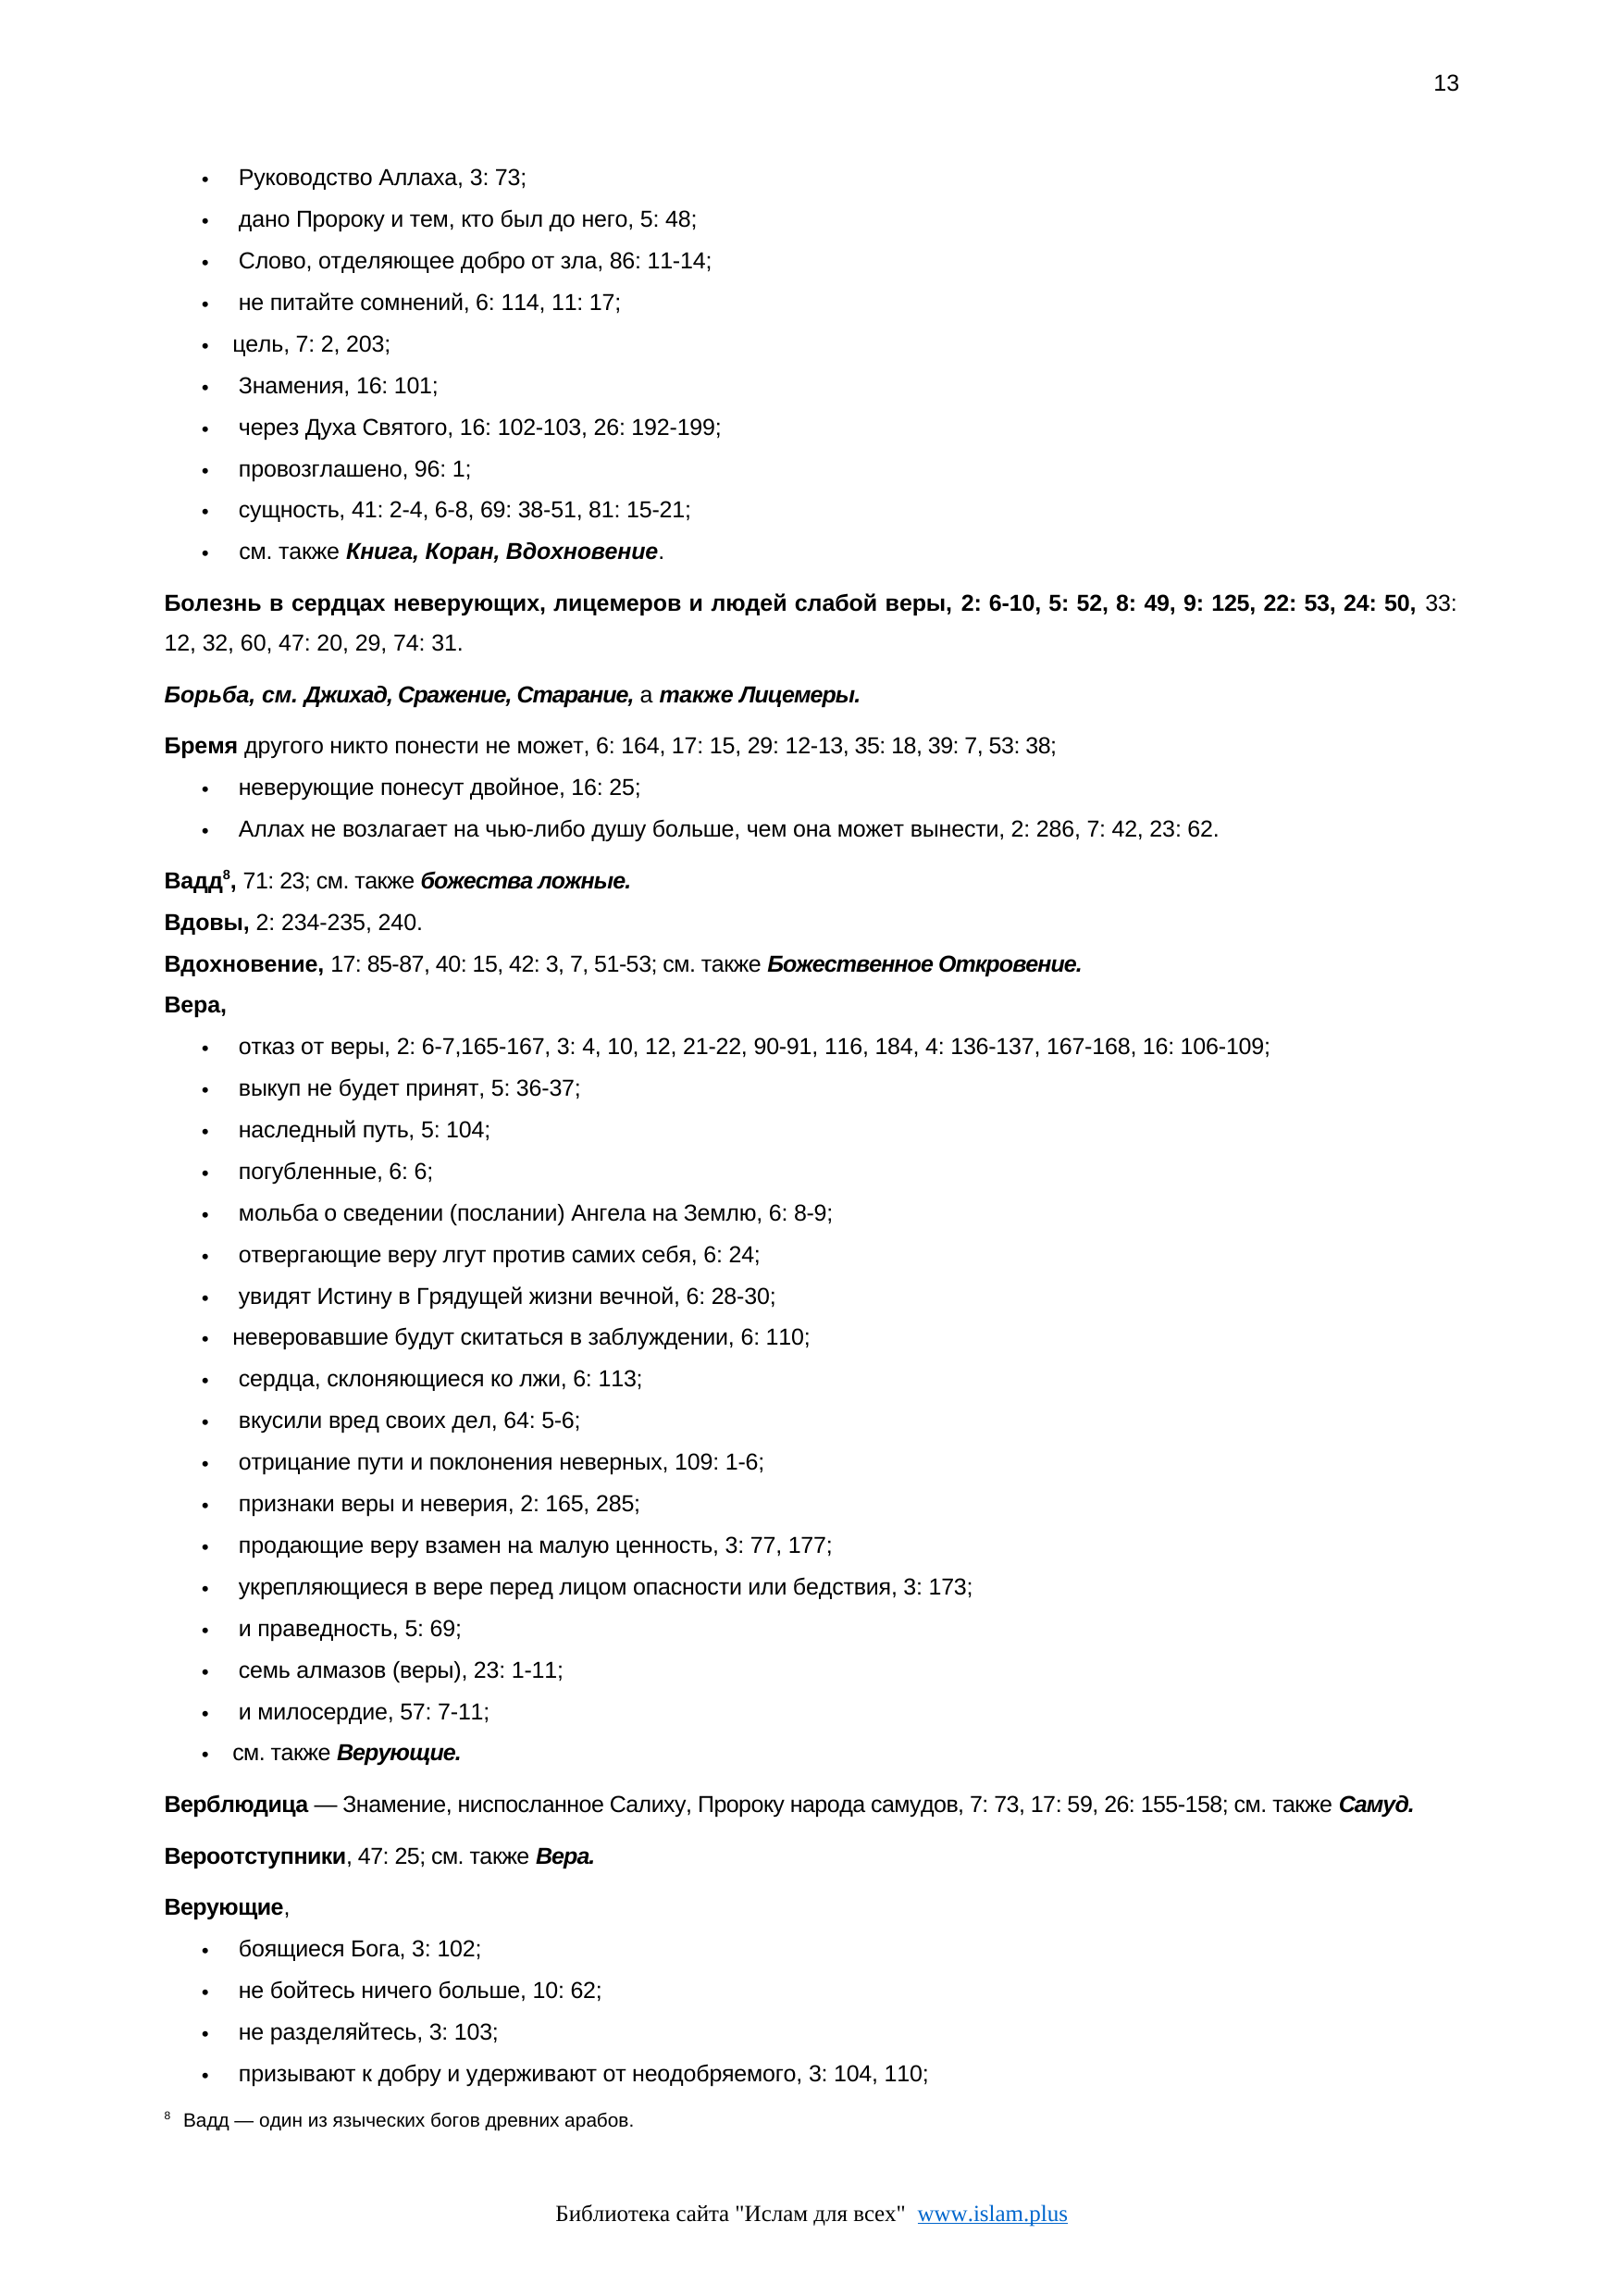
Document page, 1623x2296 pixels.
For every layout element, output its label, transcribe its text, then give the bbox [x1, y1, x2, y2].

list через Духа Святого, 16: 102-103, 26: 192-199; [202, 414, 1459, 440]
list Знамения, 16: 101; [202, 372, 1459, 398]
list провозглашено, 96: 1; [202, 454, 1459, 481]
list вкусили вред своих дел, 64: 5-6; [202, 1407, 1459, 1433]
list продающие веру взамен на малую ценность, 3: 77, 177; [202, 1532, 1459, 1558]
list боящиеся Бога, 3: 102; [202, 1935, 1459, 1962]
list дано Пророку и тем, кто был до него, 5: 48; [202, 205, 1459, 232]
list признаки веры и неверия, 2: 165, 285; [202, 1490, 1459, 1517]
text Вдовы, 2: 234-235, 240. [164, 909, 1459, 935]
text Вадд, 71: 23; см. также божества ложные. [164, 867, 1459, 893]
list и милосердие, 57: 7-11; [202, 1697, 1459, 1724]
list сущность, 41: 2-4, 6-8, 69: 38-51, 81: 15-21; [202, 496, 1459, 523]
list цель, 7: 2, 203; [202, 330, 1459, 357]
list не питайте сомнений, 6: 114, 11: 17; [202, 289, 1459, 316]
list семь алмазов (веры), 23: 1-11; [202, 1657, 1459, 1682]
list Руководство Аллаха, 3: 73; [202, 164, 1459, 191]
list отрицание пути и поклонения неверных, 109: 1-6; [202, 1448, 1459, 1475]
list и праведность, 5: 69; [202, 1615, 1459, 1641]
list неверовавшие будут скитаться в заблуждении, 6: 110; [202, 1324, 1459, 1350]
list неверующие понесут двойное, 16: 25; [202, 774, 1459, 800]
text Вдохновение, 17: 85-87, 40: 15, 42: 3, 7, 51-53; см. также Божественное Откровение. [164, 949, 1457, 976]
list мольба о сведении (послании) Ангела на Землю, 6: 8-9; [202, 1199, 1459, 1225]
text Борьба, см. Джихад, Сражение, Старание, а также Лицемеры. [164, 681, 1459, 707]
text Вероотступники, 47: 25; см. также Вера. [164, 1843, 1459, 1868]
list Аллах не возлагает на чью-либо душу больше, чем она может вынести, 2: 286, 7: 42, 23: 62. [202, 815, 1459, 842]
text Верблюдица — Знамение, ниспосланное Салиху, Пророку народа самудов, 7: 73, 17: 59, 26: 155-158; см. также Самуд. [164, 1791, 1456, 1818]
list не разделяйтесь, 3: 103; [202, 2018, 1459, 2045]
list см. также Верующие. [202, 1739, 1459, 1766]
list см. также Книга, Коран, Вдохновение. [202, 538, 1459, 565]
list увидят Истину в Грядущей жизни вечной, 6: 28-30; [202, 1283, 1459, 1309]
list наследный путь, 5: 104; [202, 1116, 1459, 1143]
list Слово, отделяющее добро от зла, 86: 11-14; [202, 247, 1459, 274]
list отказ от веры, 2: 6-7,165-167, 3: 4, 10, 12, 21-22, 90-91, 116, 184, 4: 136-137, 167-168, 16: 106-109; [202, 1033, 1459, 1060]
text Бремя другого никто понести не может, 6: 164, 17: 15, 29: 12-13, 35: 18, 39: 7, 53: 38; [164, 732, 1459, 759]
list не бойтесь ничего больше, 10: 62; [202, 1977, 1459, 2004]
list укрепляющиеся в вере перед лицом опасности или бедствия, 3: 173; [202, 1573, 1459, 1600]
text Болезнь в сердцах неверующих, лицемеров и людей слабой веры, 2: 6-10, 5: 52, 8: 49, 9: 125, 22: 53, 24: 50, 33: 12, 32, 60, 47: 20, 29, 74: 31. [164, 590, 1457, 656]
list сердца, склоняющиеся ко лжи, 6: 113; [202, 1365, 1459, 1392]
text Верующие, [164, 1893, 1459, 1920]
list выкуп не будет принят, 5: 36-37; [202, 1074, 1459, 1101]
list погубленные, 6: 6; [202, 1158, 1459, 1185]
list отвергающие веру лгут против самих себя, 6: 24; [202, 1241, 1459, 1267]
text Вера, [164, 991, 1459, 1018]
list призывают к добру и удерживают от неодобряемого, 3: 104, 110; [202, 2060, 1459, 2087]
